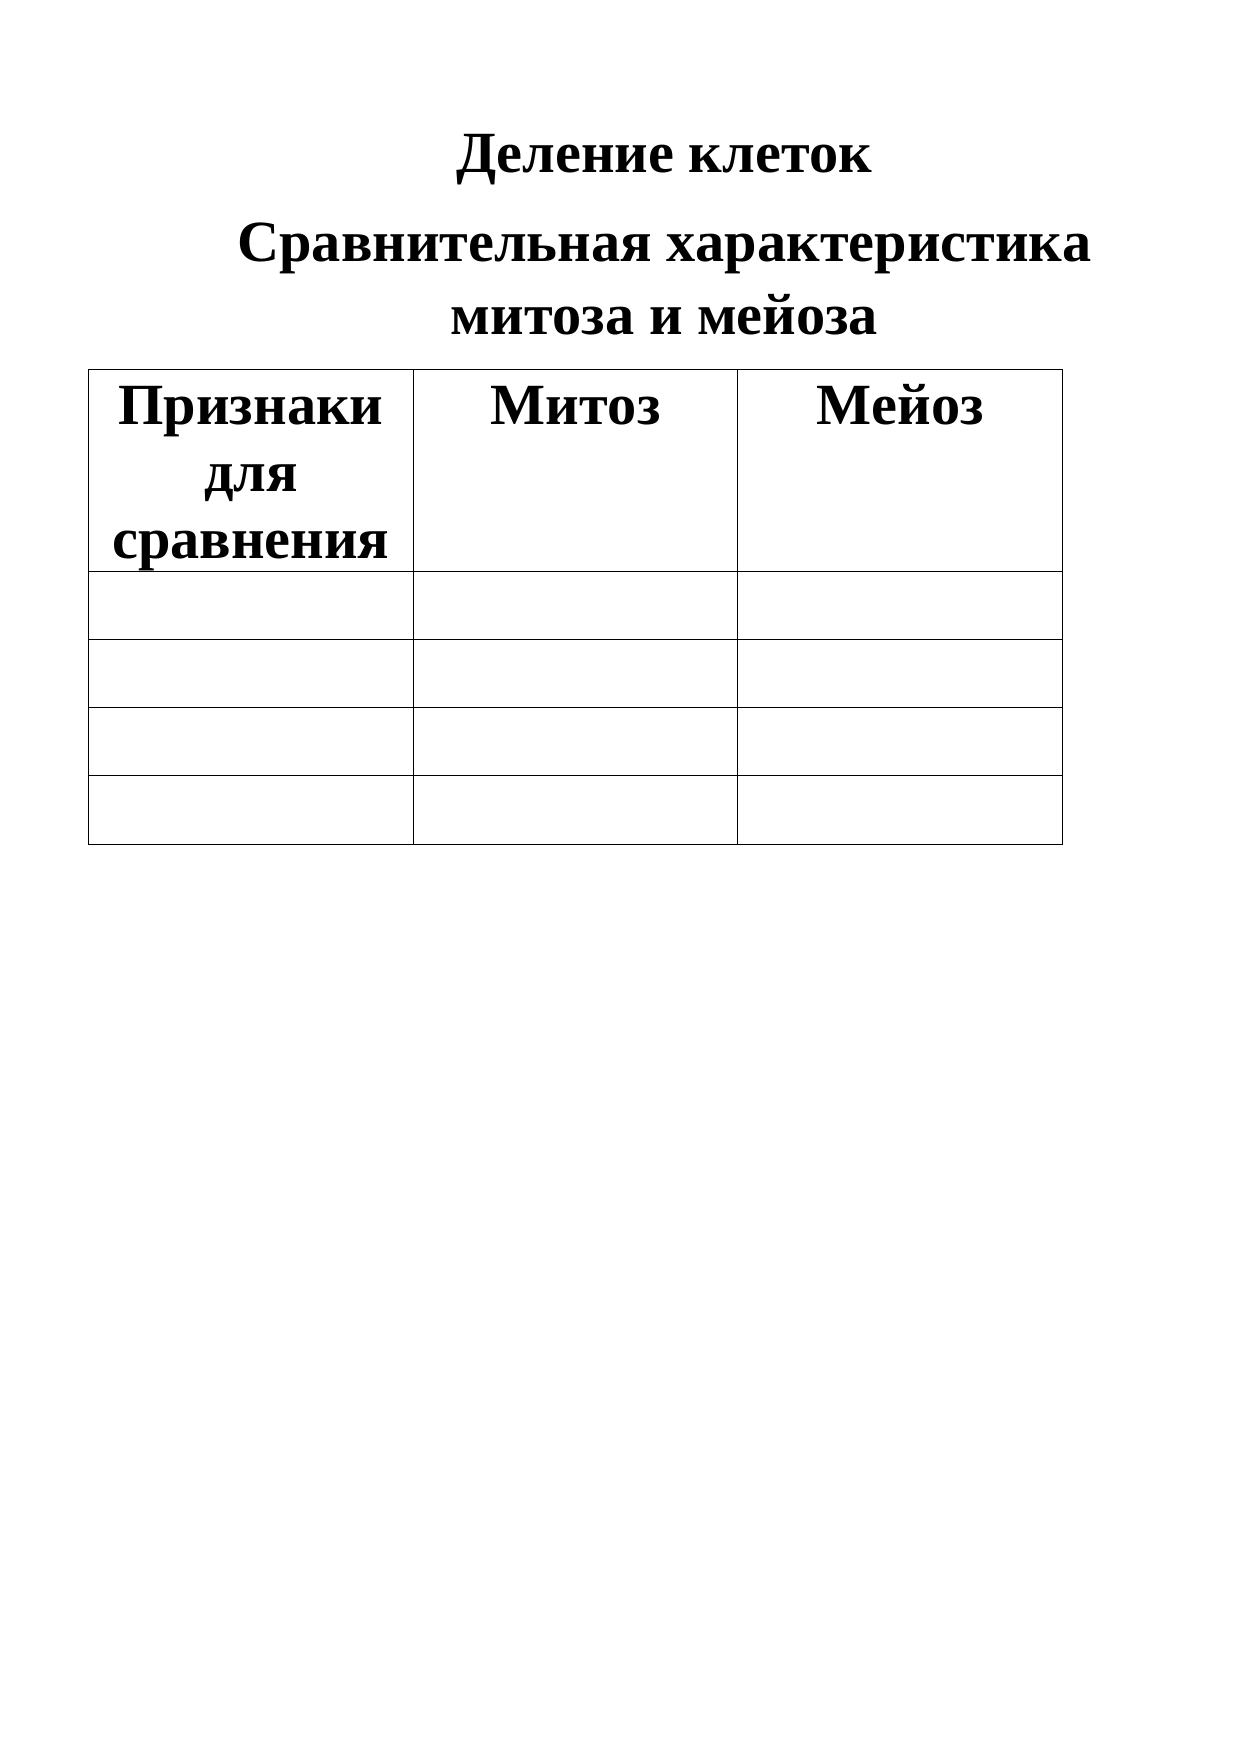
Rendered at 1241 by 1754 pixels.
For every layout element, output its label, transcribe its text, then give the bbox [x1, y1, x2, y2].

table_cell [414, 572, 737, 639]
table_cell [89, 776, 413, 843]
table_cell [738, 572, 1062, 639]
table_cell [738, 776, 1062, 843]
table_header Мейоз [738, 370, 1062, 571]
table_header Признаки для сравнения [89, 370, 413, 571]
table_cell [414, 776, 737, 843]
table_cell [738, 708, 1062, 775]
table_cell [89, 572, 413, 639]
table_cell [738, 640, 1062, 707]
table_header Митоз [414, 370, 737, 571]
table_cell [414, 708, 737, 775]
text Деление клеток [177, 118, 1152, 185]
text Сравнительная характеристика митоза и мейоза [177, 207, 1152, 347]
table_cell [89, 708, 413, 775]
table_cell [414, 640, 737, 707]
table_cell [89, 640, 413, 707]
